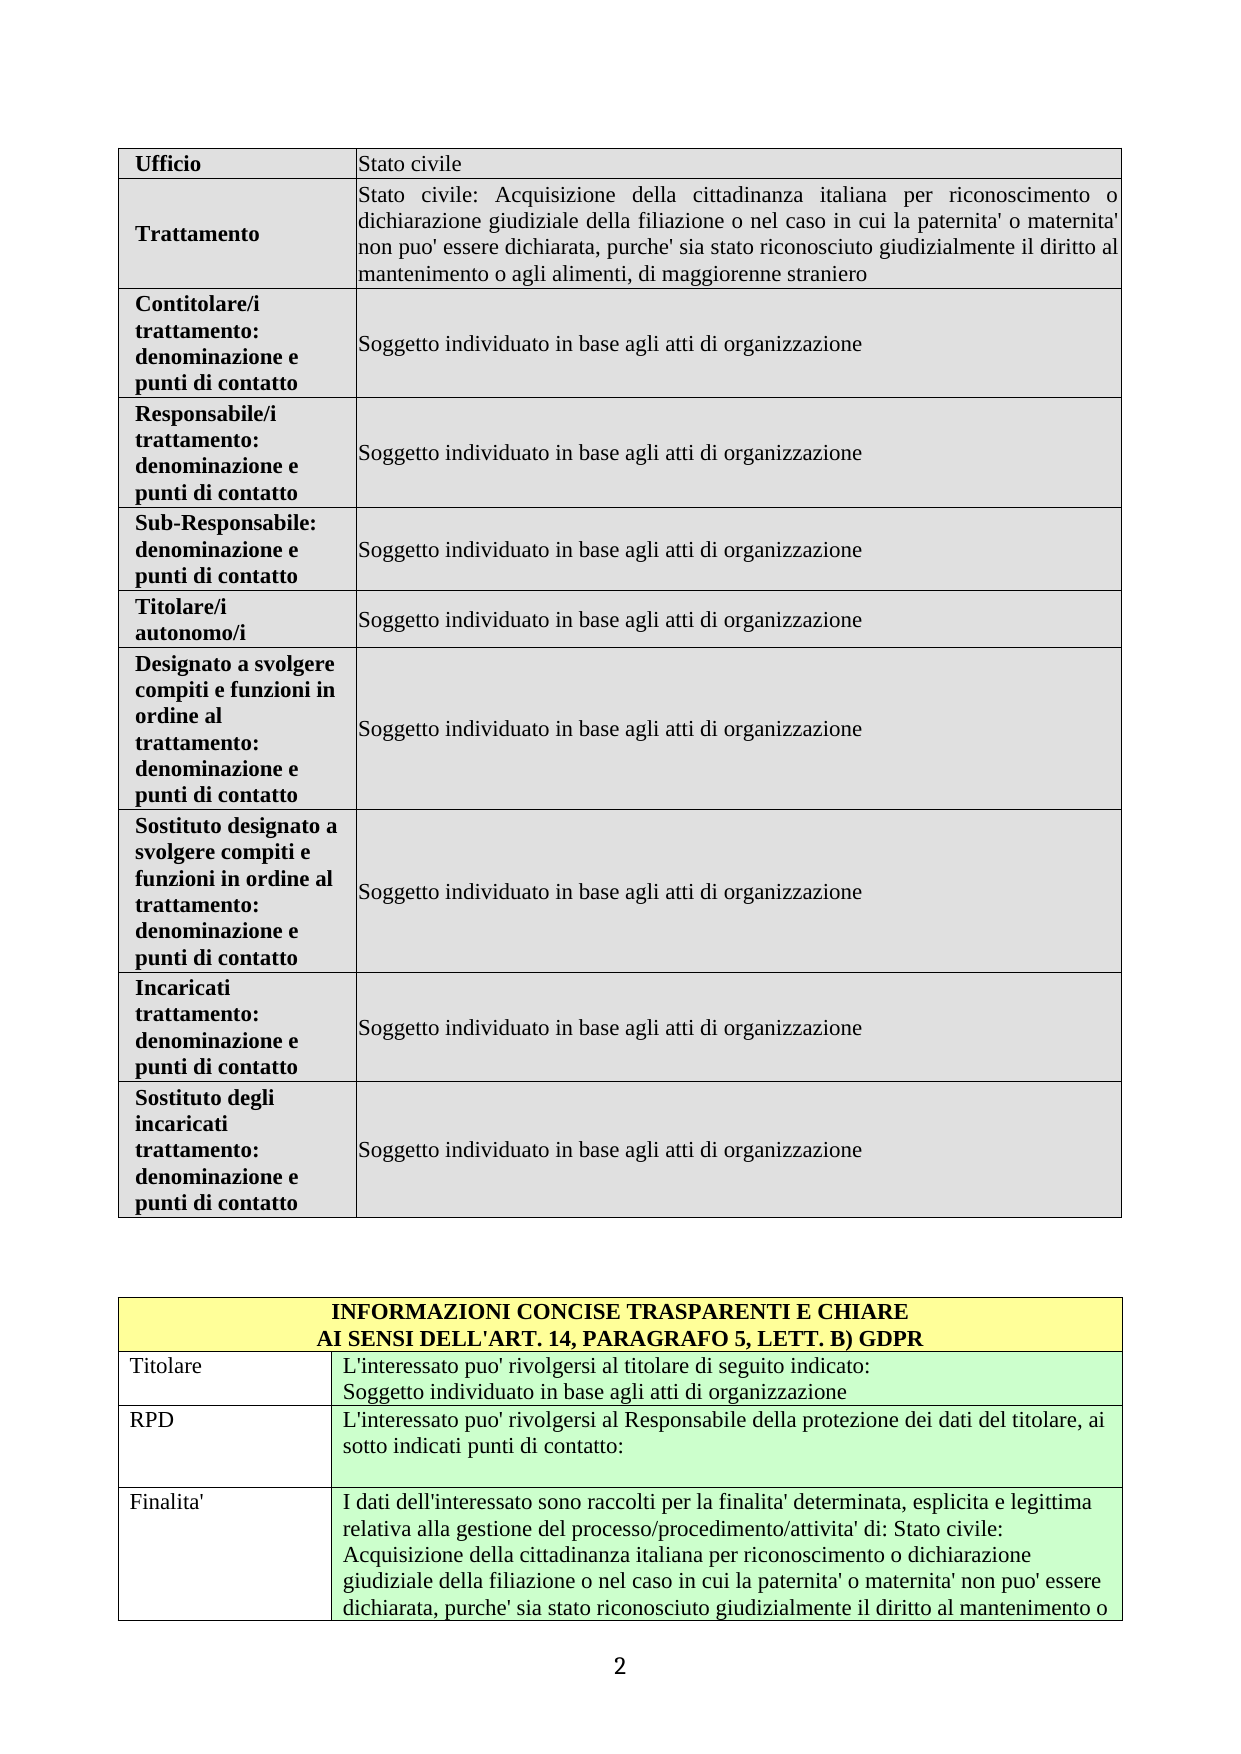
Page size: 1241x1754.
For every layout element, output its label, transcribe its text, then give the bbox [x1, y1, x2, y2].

table_cell Soggetto individuato in base agli atti di organizzazione [357, 591, 1121, 647]
table_cell Soggetto individuato in base agli atti di organizzazione [357, 289, 1121, 397]
table_cell Titolare [119, 1352, 331, 1405]
table_cell Soggetto individuato in base agli atti di organizzazione [357, 1082, 1121, 1217]
table_cell Soggetto individuato in base agli atti di organizzazione [357, 508, 1121, 590]
table_cell Designato a svolgere compiti e funzioni in ordine al trattamento: denominazione e punti di contatto [119, 648, 356, 809]
table_header INFORMAZIONI CONCISE TRASPARENTI E CHIARE AI SENSI DELL'ART. 14, PARAGRAFO 5, LETT. B) GDPR [119, 1298, 1122, 1351]
table_cell Soggetto individuato in base agli atti di organizzazione [357, 973, 1121, 1081]
table_cell Contitolare/i trattamento: denominazione e punti di contatto [119, 289, 356, 397]
table_cell RPD [119, 1406, 331, 1487]
table_cell Stato civile [357, 149, 1121, 178]
table_cell Incaricati trattamento: denominazione e punti di contatto [119, 973, 356, 1081]
table_cell L'interessato puo' rivolgersi al titolare di seguito indicato: Soggetto individuato in base agli atti di organizzazione [332, 1352, 1122, 1405]
table_cell Stato civile: Acquisizione della cittadinanza italiana per riconoscimento o dichiarazione giudiziale della filiazione o nel caso in cui la paternita' o maternita' non puo' essere dichiarata, purche' sia stato riconosciuto giudizialmente il diritto al mantenimento o agli alimenti, di maggiorenne straniero [357, 179, 1121, 288]
table_cell Sub-Responsabile: denominazione e punti di contatto [119, 508, 356, 590]
table_cell Sostituto designato a svolgere compiti e funzioni in ordine al trattamento: denominazione e punti di contatto [119, 810, 356, 972]
table_cell Responsabile/i trattamento: denominazione e punti di contatto [119, 398, 356, 507]
table_cell Ufficio [119, 149, 356, 178]
table_cell L'interessato puo' rivolgersi al Responsabile della protezione dei dati del titolare, ai sotto indicati punti di contatto: [332, 1406, 1122, 1487]
table_cell Soggetto individuato in base agli atti di organizzazione [357, 398, 1121, 507]
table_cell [332, 1488, 1122, 1620]
table_cell Titolare/i autonomo/i [119, 591, 356, 647]
table_cell Trattamento [119, 179, 356, 288]
table_cell Sostituto degli incaricati trattamento: denominazione e punti di contatto [119, 1082, 356, 1217]
table_cell Soggetto individuato in base agli atti di organizzazione [357, 810, 1121, 972]
table_cell Soggetto individuato in base agli atti di organizzazione [357, 648, 1121, 809]
table_cell Finalita' [119, 1488, 331, 1620]
